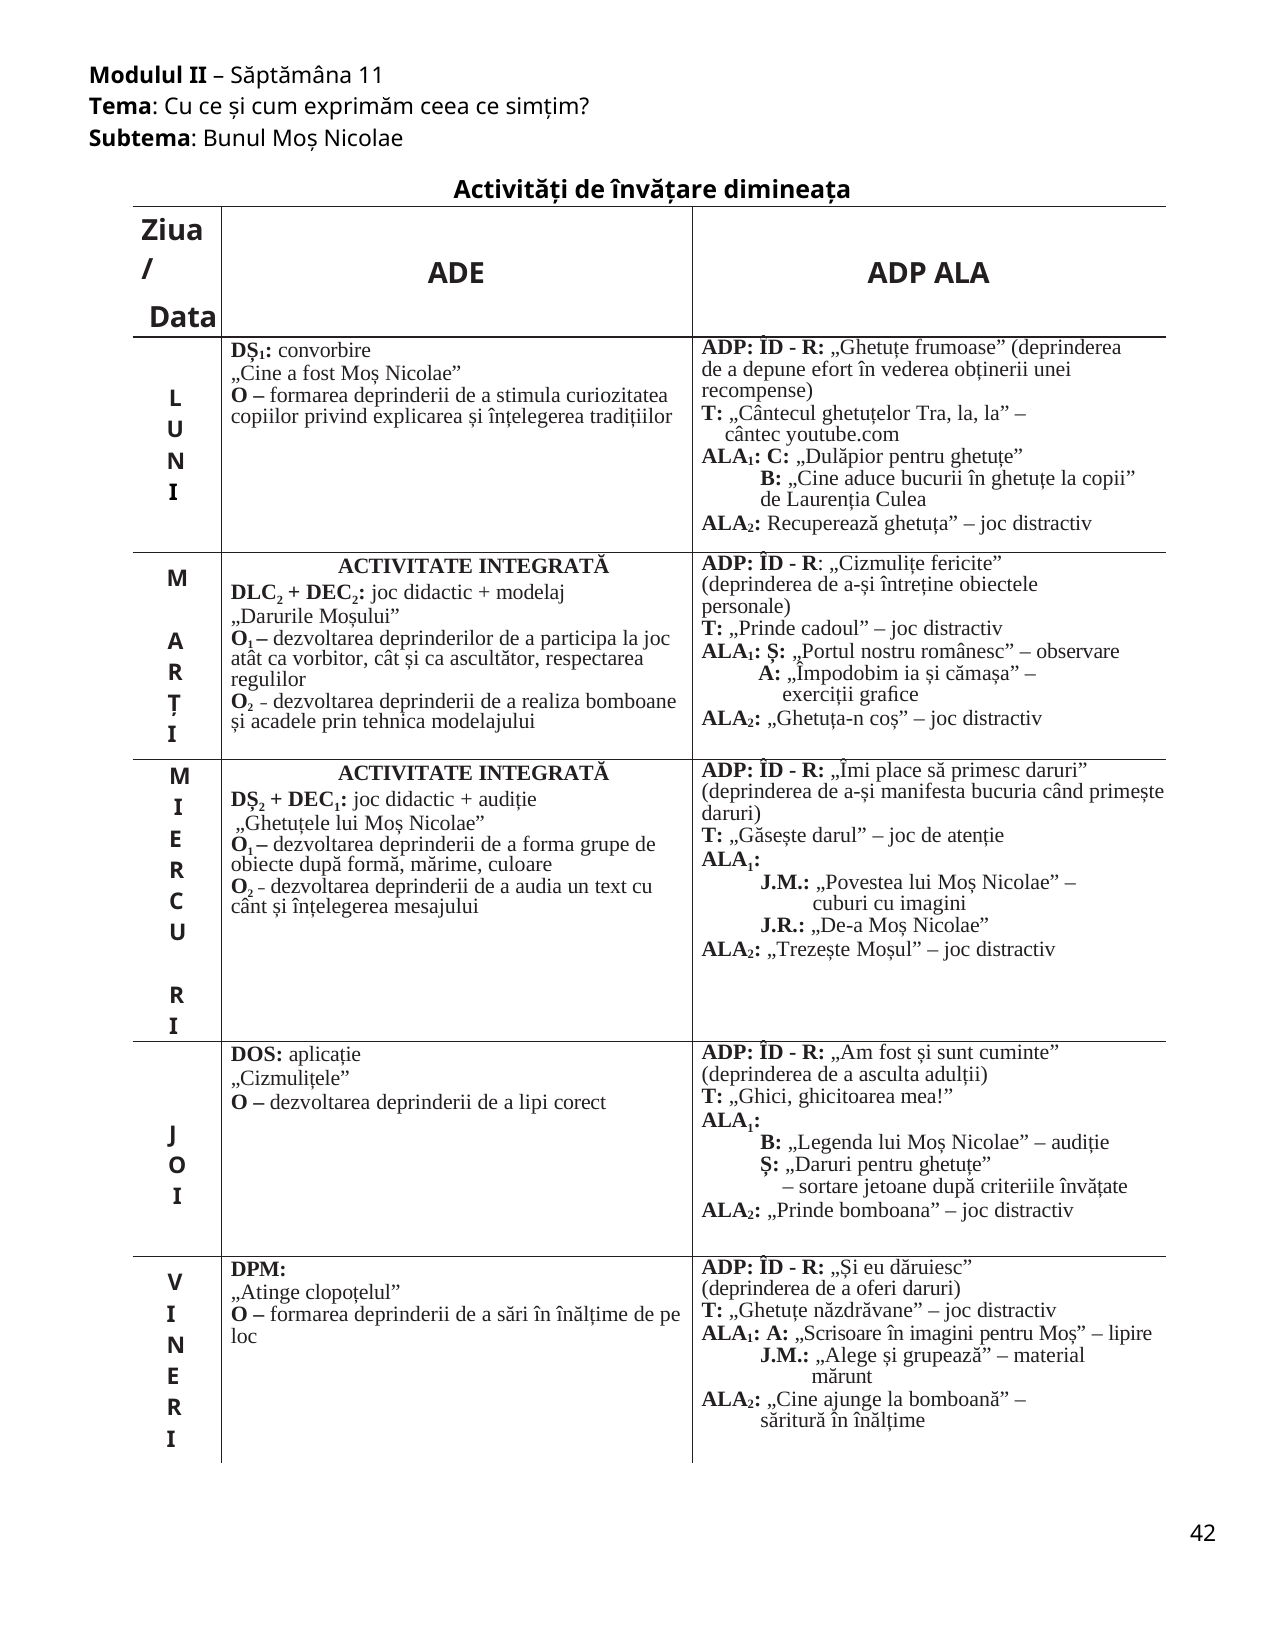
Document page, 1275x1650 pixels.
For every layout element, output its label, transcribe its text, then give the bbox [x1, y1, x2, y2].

table_cell ADP: ÎD - R: „Ghetuțe frumoase” (deprinderea de a depune efort în vederea obținerii unei recompense) T: „Cântecul ghetuțelor Tra, la, la” – cântec youtube.com ALA1: C: „Dulăpior pentru ghetuțe” B: „Cine aduce bucurii în ghetuțe la copii” de Laurenția Culea ALA2: Recuperează ghetuța” – joc distractiv [693, 338, 1166, 552]
table_cell J O I [133, 1042, 221, 1256]
table_cell DȘ1: convorbire „Cine a fost Moș Nicolae” O – formarea deprinderii de a stimula curiozitatea copiilor privind explicarea și înțelegerea tradițiilor [222, 338, 692, 552]
text Modulul II – Săptămâna 11 [89, 59, 1205, 90]
table_cell ADP: ÎD - R: „Cizmulițe fericite” (deprinderea de a-și întreține obiectele personale) T: „Prinde cadoul” – joc distractiv ALA1: Ș: „Portul nostru românesc” – observare A: „Împodobim ia și cămașa” – exerciții graﬁce ALA2: „Ghetuța-n coș” – joc distractiv [693, 553, 1166, 759]
table_header ADE [222, 207, 692, 336]
table_cell DOS: aplicație „Cizmulițele” O – dezvoltarea deprinderii de a lipi corect [222, 1042, 692, 1256]
table_cell ADP: ÎD - R: „Și eu dăruiesc” (deprinderea de a oferi daruri) T: „Ghetuțe năzdrăvane” – joc distractiv ALA1: A: „Scrisoare în imagini pentru Moș” – lipire J.M.: „Alege și grupează” – material mărunt ALA2: „Cine ajunge la bomboană” – săritură în înălțime [693, 1257, 1166, 1463]
table_cell ADP: ÎD - R: „Îmi place să primesc daruri” (deprinderea de a-și manifesta bucuria când primește daruri) T: „Găsește darul” – joc de atenție ALA1: J.M.: „Povestea lui Moș Nicolae” – cuburi cu imagini J.R.: „De-a Moș Nicolae” ALA2: „Trezește Moșul” – joc distractiv [693, 760, 1166, 1041]
table_cell M I E R C U R I [133, 760, 221, 1041]
text Tema: Cu ce și cum exprimăm ceea ce simțim? [89, 90, 1205, 122]
text Subtema: Bunul Moș Nicolae [89, 122, 1216, 153]
table_cell V I N E R I [133, 1257, 221, 1463]
table_cell M A R Ț I [133, 553, 221, 759]
table_cell ADP: ÎD - R: „Am fost și sunt cuminte” (deprinderea de a asculta adulții) T: „Ghici, ghicitoarea mea!” ALA1: B: „Legenda lui Moș Nicolae” – audiție Ș: „Daruri pentru ghetuțe” – sortare jetoane după criteriile învățate ALA2: „Prinde bomboana” – joc distractiv [693, 1042, 1166, 1256]
table_header ADP ALA [693, 207, 1166, 336]
table_cell ACTIVITATE INTEGRATĂ DLC2 + DEC2: joc didactic + modelaj „Darurile Moșului” O1 – dezvoltarea deprinderilor de a participa la joc atât ca vorbitor, cât și ca ascultător, respectarea regulilor O2 ˗ dezvoltarea deprinderii de a realiza bomboane și acadele prin tehnica modelajului [222, 553, 692, 759]
table_cell DPM: „Atinge clopoțelul” O – formarea deprinderii de a sări în înălțime de pe loc [222, 1257, 692, 1463]
text Activități de învățare dimineața [89, 172, 1216, 206]
table_cell ACTIVITATE INTEGRATĂ DȘ2 + DEC1: joc didactic + audiție „Ghetuțele lui Moș Nicolae” O1 – dezvoltarea deprinderii de a forma grupe de obiecte după formă, mărime, culoare O2 ˗ dezvoltarea deprinderii de a audia un text cu cânt și înțelegerea mesajului [222, 760, 692, 1041]
table_cell L U N I [133, 338, 221, 552]
table_header Ziua / Data [133, 207, 221, 336]
